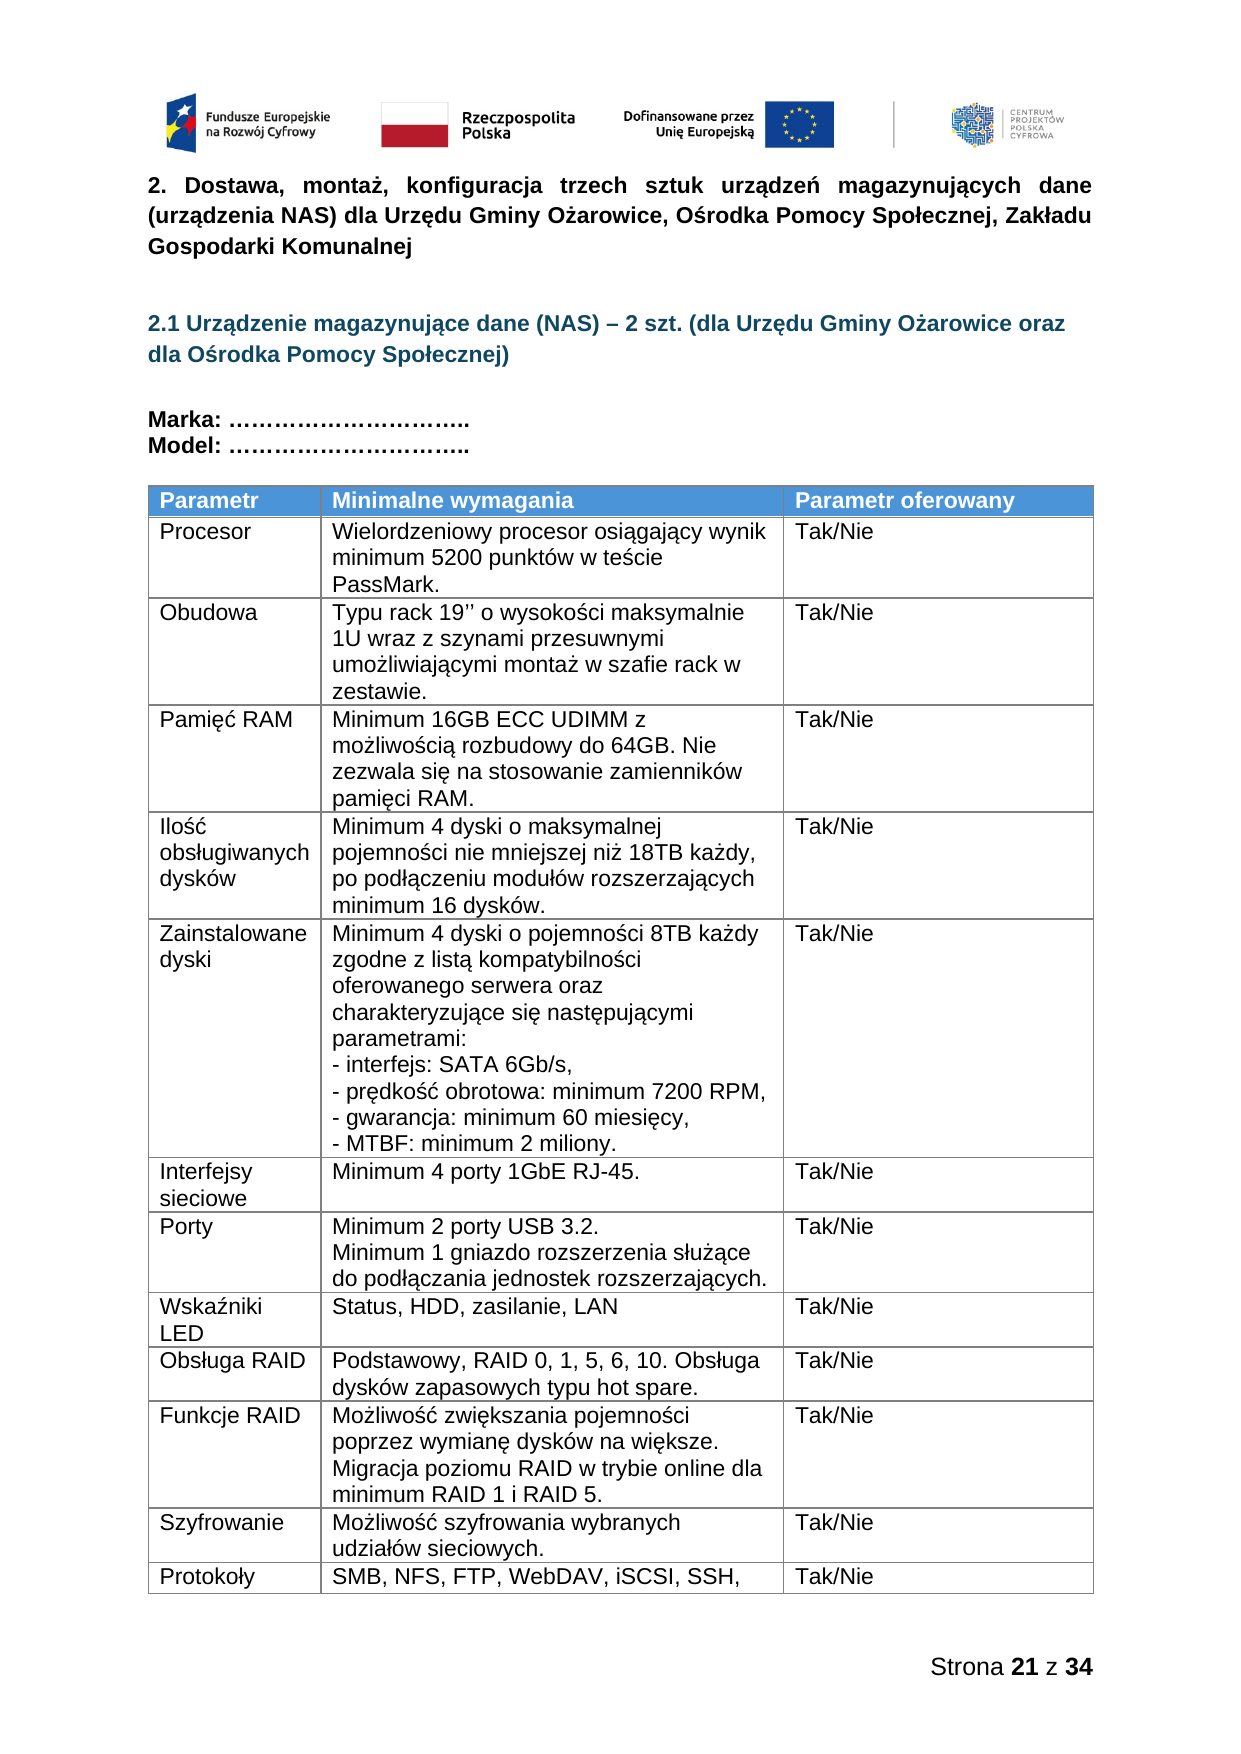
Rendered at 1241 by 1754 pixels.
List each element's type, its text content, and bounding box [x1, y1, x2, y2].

table_header Parametr oferowany [784, 487, 1093, 516]
table_cell Tak/Nie [784, 1348, 1093, 1400]
table_cell Procesor [149, 518, 320, 597]
table_cell Porty [149, 1213, 320, 1292]
table_cell Tak/Nie [784, 920, 1093, 1157]
table_cell Możliwość szyfrowania wybranych udziałów sieciowych. [322, 1509, 783, 1561]
table_cell Typu rack 19’’ o wysokości maksymalnie 1U wraz z szynami przesuwnymi umożliwiającymi montaż w szafie rack w zestawie. [322, 599, 783, 704]
table_cell Ilość obsługiwanych dysków [149, 813, 320, 918]
table_cell Możliwość zwiększania pojemności poprzez wymianę dysków na większe. Migracja poziomu RAID w trybie online dla minimum RAID 1 i RAID 5. [322, 1402, 783, 1507]
table_header Minimalne wymagania [322, 487, 783, 516]
table_cell Tak/Nie [784, 1509, 1093, 1561]
table_cell Wskaźniki LED [149, 1293, 320, 1346]
table_cell Pamięć RAM [149, 706, 320, 811]
table_cell Tak/Nie [784, 1293, 1093, 1346]
table_cell Minimum 4 porty 1GbE RJ-45. [322, 1158, 783, 1211]
text Marka: ………………………….. [148, 406, 1093, 432]
table_cell Interfejsy sieciowe [149, 1158, 320, 1211]
table_cell Zainstalowane dyski [149, 920, 320, 1157]
table_cell Tak/Nie [784, 706, 1093, 811]
table_cell Szyfrowanie [149, 1509, 320, 1561]
table_cell Tak/Nie [784, 1213, 1093, 1292]
text Model: ………………………….. [148, 432, 1093, 459]
table_cell Status, HDD, zasilanie, LAN [322, 1293, 783, 1346]
table_cell Tak/Nie [784, 813, 1093, 918]
picture [147, 73, 1093, 172]
subtitle 2.1 Urządzenie magazynujące dane (NAS) – 2 szt. (dla Urzędu Gminy Ożarowice oraz dla Ośrodka Pomocy Społecznej) [148, 310, 1093, 367]
table_cell Tak/Nie [784, 1563, 1093, 1593]
table_cell Wielordzeniowy procesor osiągający wynik minimum 5200 punktów w teście PassMark. [322, 518, 783, 597]
table_cell Obsługa RAID [149, 1348, 320, 1400]
table_cell Minimum 4 dyski o maksymalnej pojemności nie mniejszej niż 18TB każdy, po podłączeniu modułów rozszerzających minimum 16 dysków. [322, 813, 783, 918]
table_cell Tak/Nie [784, 599, 1093, 704]
table_cell Minimum 2 porty USB 3.2. Minimum 1 gniazdo rozszerzenia służące do podłączania jednostek rozszerzających. [322, 1213, 783, 1292]
table_cell Tak/Nie [784, 518, 1093, 597]
table_cell SMB, NFS, FTP, WebDAV, iSCSI, SSH, SNMP [322, 1563, 783, 1593]
table_cell Minimum 4 dyski o pojemności 8TB każdy zgodne z listą kompatybilności oferowanego serwera oraz charakteryzujące się następującymi parametrami: - interfejs: SATA 6Gb/s, - prędkość obrotowa: minimum 7200 RPM, - gwarancja: minimum 60 miesięcy, - MTBF: minimum 2 miliony. [322, 920, 783, 1157]
subtitle 2. Dostawa, montaż, konfiguracja trzech sztuk urządzeń magazynujących dane (urządzenia NAS) dla Urzędu Gminy Ożarowice, Ośrodka Pomocy Społecznej, Zakładu Gospodarki Komunalnej [148, 172, 1093, 259]
table_cell Podstawowy, RAID 0, 1, 5, 6, 10. Obsługa dysków zapasowych typu hot spare. [322, 1348, 783, 1400]
table_cell Minimum 16GB ECC UDIMM z możliwością rozbudowy do 64GB. Nie zezwala się na stosowanie zamienników pamięci RAM. [322, 706, 783, 811]
table_cell Tak/Nie [784, 1158, 1093, 1211]
table_cell Obudowa [149, 599, 320, 704]
table_header Parametr [149, 487, 320, 516]
table_cell Tak/Nie [784, 1402, 1093, 1507]
table_cell Funkcje RAID [149, 1402, 320, 1507]
table_cell Protokoły [149, 1563, 320, 1593]
